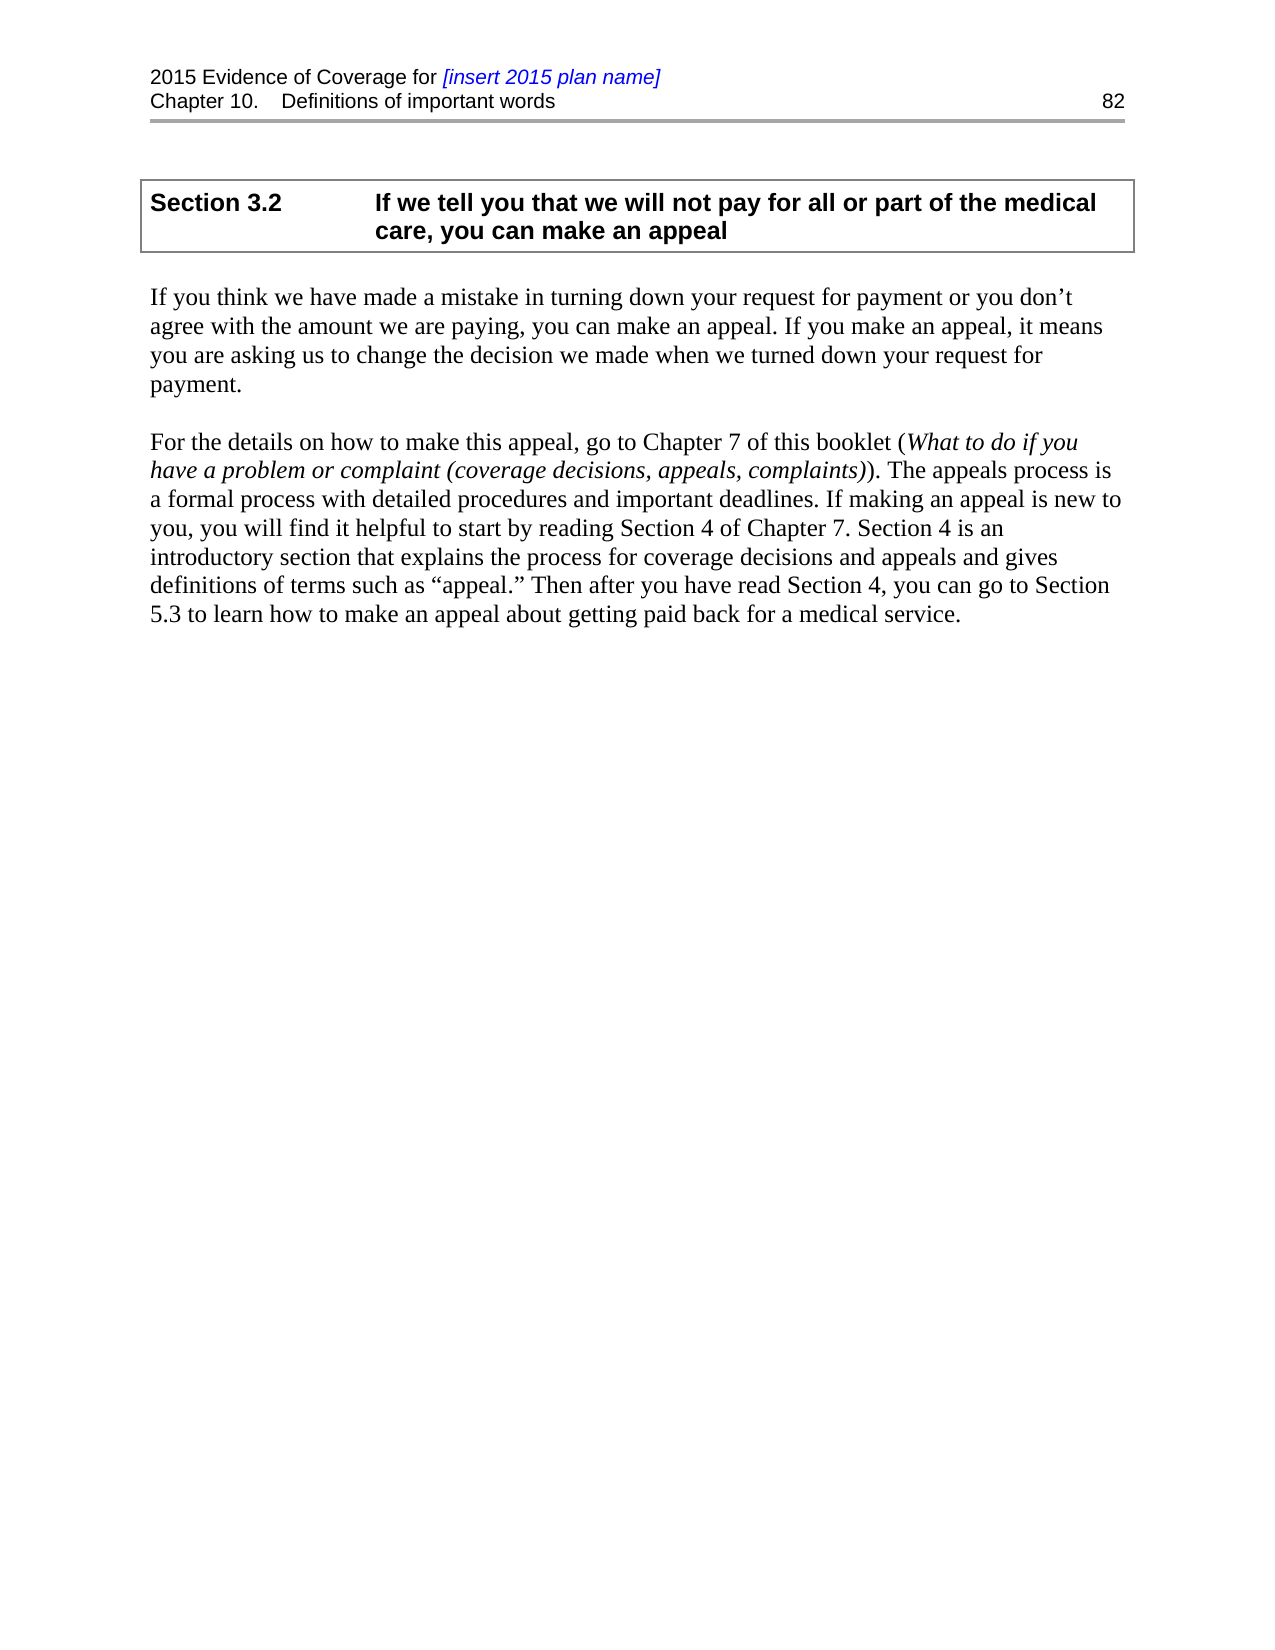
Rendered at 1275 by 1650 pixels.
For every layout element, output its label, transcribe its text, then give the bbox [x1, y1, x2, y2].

text For the details on how to make this appeal, go to Chapter 7 of this booklet (What to do if you have a problem or complaint (coverage decisions, appeals, complaints)). The appeals process is a formal process with detailed procedures and important deadlines. If making an appeal is new to you, you will find it helpful to start by reading Section 4 of Chapter 7. Section 4 is an introductory section that explains the process for coverage decisions and appeals and gives definitions of terms such as “appeal.” Then after you have read Section 4, you can go to Section 5.3 to learn how to make an appeal about getting paid back for a medical service. [150, 427, 1125, 628]
subtitle Section 3.2 If we tell you that we will not pay for all or part of the medical care, you can make an appeal [142, 181, 1133, 251]
text If you think we have made a mistake in turning down your request for payment or you don’t agree with the amount we are paying, you can make an appeal. If you make an appeal, it means you are asking us to change the decision we made when we turned down your request for payment. [150, 282, 1125, 397]
